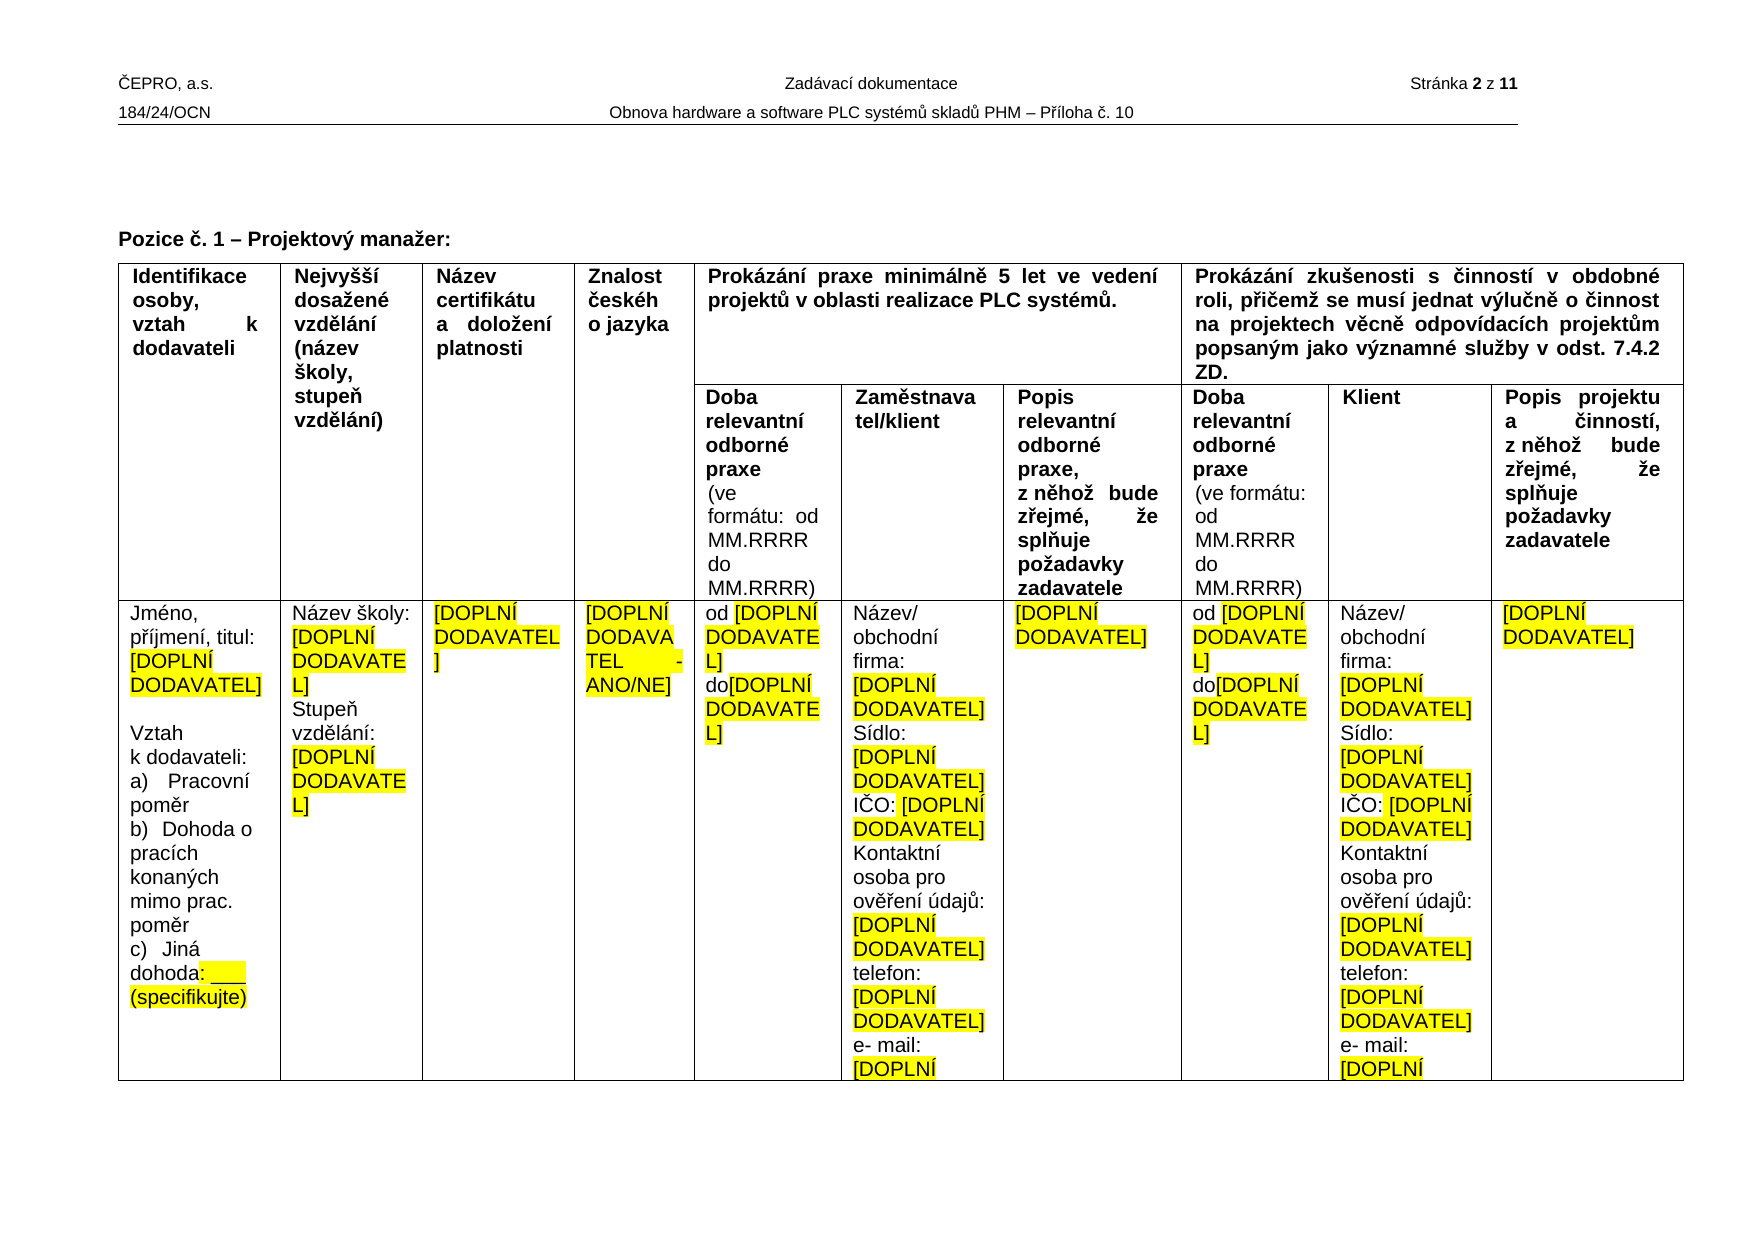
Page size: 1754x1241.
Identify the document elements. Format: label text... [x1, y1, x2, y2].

table_cell Popis relevantní odborné praxe, z něhož bude zřejmé, že splňuje požadavky zadavatele [1004, 385, 1181, 600]
table_cell Doba relevantní odborné praxe (ve formátu: od MM.RRRR do MM.RRRR) [695, 385, 841, 600]
table_cell [DOPLNÍ DODAVATEL] [423, 601, 574, 1080]
table_cell [DOPLNÍ DODAVATEL] [1492, 601, 1683, 1080]
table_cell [842, 601, 1003, 1080]
table_cell Zaměstnavatel/klient [842, 385, 1003, 600]
table_header Nejvyšší dosažené vzdělání (název školy, stupeň vzdělání) [281, 264, 422, 600]
table_header Prokázání zkušenosti s činností v obdobné roli, přičemž se musí jednat výlučně o činnost na projektech věcně odpovídacích projektům popsaným jako významné služby v odst. 7.4.2 ZD. [1182, 264, 1683, 383]
table_cell Klient [1329, 385, 1491, 600]
table_header Název certifikátu a doložení platnosti [423, 264, 574, 600]
table_cell [DOPLNÍ DODAVATEL] [1004, 601, 1181, 1080]
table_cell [1329, 601, 1491, 1080]
table_cell Popis projektu a činností, z něhož bude zřejmé, že splňuje požadavky zadavatele [1492, 385, 1683, 600]
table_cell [1182, 601, 1328, 1080]
subtitle Pozice č. 1 – Projektový manažer: [118, 227, 1518, 251]
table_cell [281, 601, 422, 1080]
table_header Identifikace osoby, vztah k dodavateli [119, 264, 280, 600]
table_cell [695, 601, 841, 1080]
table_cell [575, 601, 694, 1080]
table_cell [119, 601, 280, 1080]
table_header Prokázání praxe minimálně 5 let ve vedení projektů v oblasti realizace PLC systémů. [695, 264, 1181, 383]
table_header Znalost českého jazyka [575, 264, 694, 600]
table_cell Doba relevantní odborné praxe (ve formátu: od MM.RRRR do MM.RRRR) [1182, 385, 1328, 600]
